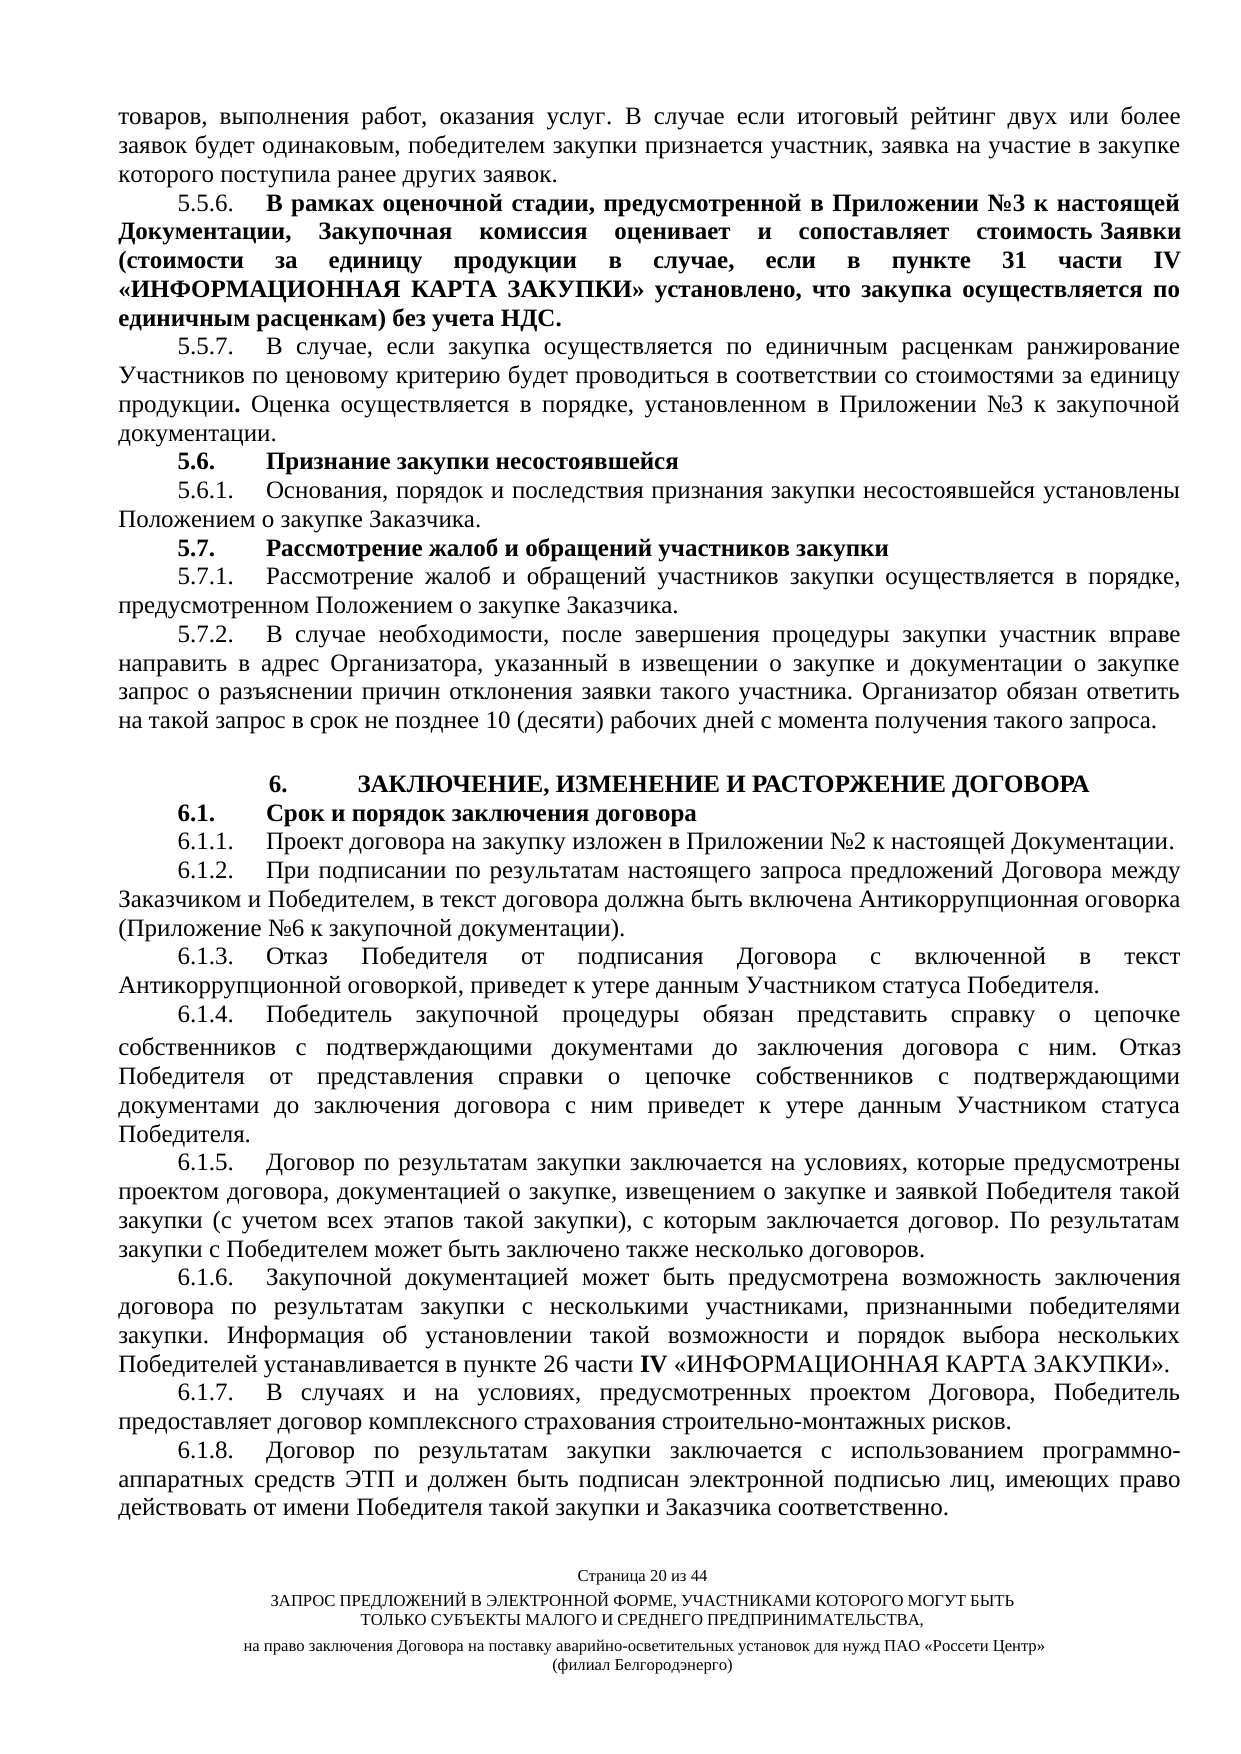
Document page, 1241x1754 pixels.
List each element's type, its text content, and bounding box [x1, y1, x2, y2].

subtitle В случае необходимости, после завершения процедуры закупки участник вправе направить в адрес Организатора, указанный в извещении о закупке и документации о закупке запрос о разъяснении причин отклонения заявки такого участника. Организатор обязан ответить на такой запрос в срок не позднее 10 (десяти) рабочих дней с момента получения такого запроса. [118, 619, 1181, 734]
subtitle Закупочной документацией может быть предусмотрена возможность заключения договора по результатам закупки с несколькими участниками, признанными победителями закупки. Информация об установлении такой возможности и порядок выбора нескольких Победителей устанавливается в пункте 26 части IV «ИНФОРМАЦИОННАЯ КАРТА ЗАКУПКИ». [118, 1262, 1181, 1377]
subtitle При подписании по результатам настоящего запроса предложений Договора между Заказчиком и Победителем, в текст договора должна быть включена Антикоррупционная оговорка (Приложение №6 к закупочной документации). [118, 855, 1181, 941]
subtitle Победитель закупочной процедуры обязан представить справку о цепочке собственников с подтверждающими документами до заключения договора с ним. Отказ Победителя от представления справки о цепочке собственников с подтверждающими документами до заключения договора с ним приведет к утере данным Участником статуса Победителя. [118, 999, 1181, 1147]
subtitle Рассмотрение жалоб и обращений участников закупки осуществляется в порядке, предусмотренном Положением о закупке Заказчика. [118, 561, 1181, 619]
subtitle Договор по результатам закупки заключается с использованием программно-аппаратных средств ЭТП и должен быть подписан электронной подписью лиц, имеющих право действовать от имени Победителя такой закупки и Заказчика соответственно. [118, 1435, 1181, 1521]
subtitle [118, 101, 1181, 188]
subtitle ЗАКЛЮЧЕНИЕ, ИЗМЕНЕНИЕ И РАСТОРЖЕНИЕ ДОГОВОРА [118, 769, 1181, 798]
subtitle В рамках оценочной стадии, предусмотренной в Приложении №3 к настоящей Документации, Закупочная комиссия оценивает и сопоставляет стоимость Заявки (стоимости за единицу продукции в случае, если в пункте 31 части IV «ИНФОРМАЦИОННАЯ КАРТА ЗАКУПКИ» установлено, что закупка осуществляется по единичным расценкам) без учета НДС. [118, 188, 1181, 331]
subtitle Основания, порядок и последствия признания закупки несостоявшейся установлены Положением о закупке Заказчика. [118, 475, 1181, 533]
subtitle Договор по результатам закупки заключается на условиях, которые предусмотрены проектом договора, документацией о закупке, извещением о закупке и заявкой Победителя такой закупки (с учетом всех этапов такой закупки), с которым заключается договор. По результатам закупки с Победителем может быть заключено также несколько договоров. [118, 1147, 1181, 1262]
subtitle Срок и порядок заключения договора [118, 798, 1181, 826]
subtitle Проект договора на закупку изложен в Приложении №2 к настоящей Документации. [118, 826, 1181, 855]
subtitle В случаях и на условиях, предусмотренных проектом Договора, Победитель предоставляет договор комплексного страхования строительно-монтажных рисков. [118, 1377, 1181, 1435]
subtitle Признание закупки несостоявшейся [118, 446, 1181, 475]
subtitle Отказ Победителя от подписания Договора с включенной в текст Антикоррупционной оговоркой, приведет к утере данным Участником статуса Победителя. [118, 941, 1181, 999]
subtitle Рассмотрение жалоб и обращений участников закупки [118, 533, 1181, 561]
subtitle В случае, если закупка осуществляется по единичным расценкам ранжирование Участников по ценовому критерию будет проводиться в соответствии со стоимостями за единицу продукции. Оценка осуществляется в порядке, установленном в Приложении №3 к закупочной документации. [118, 331, 1181, 446]
